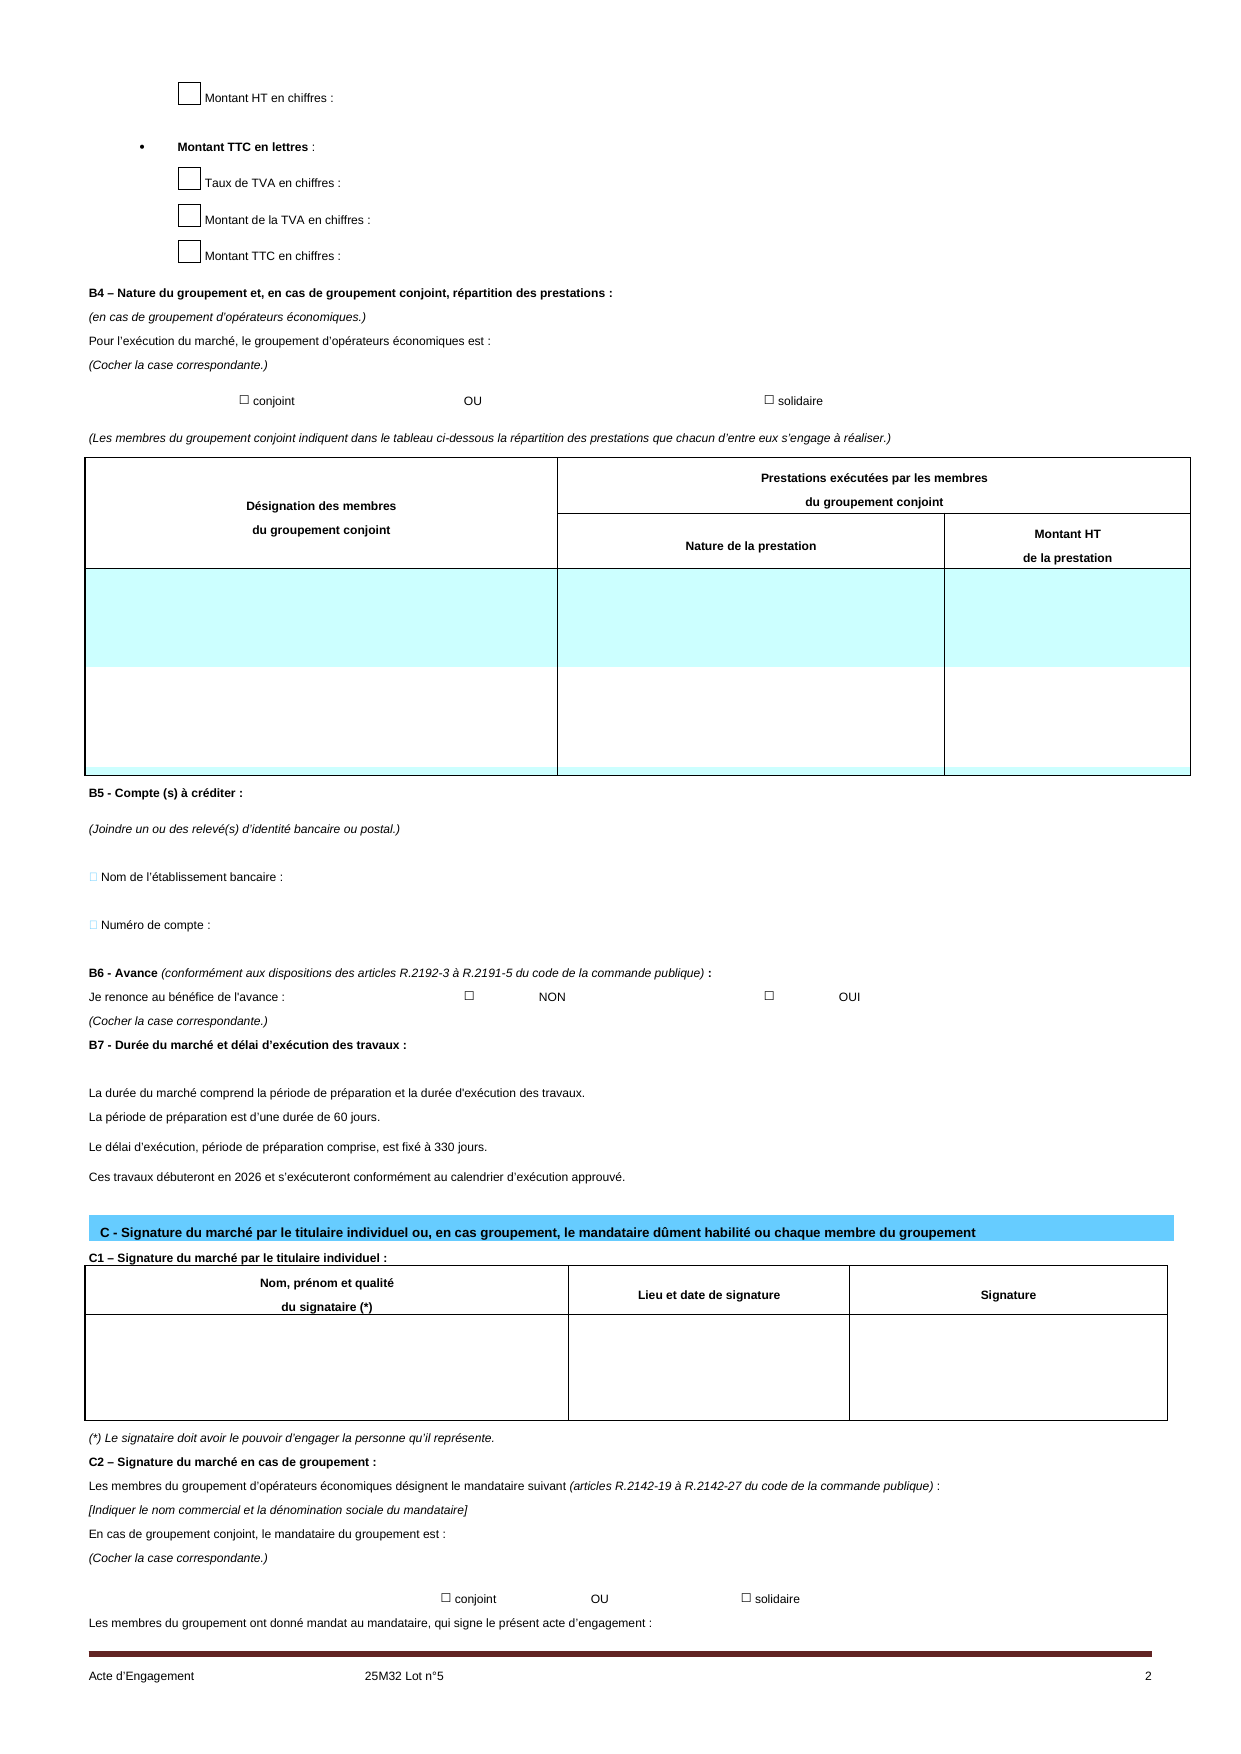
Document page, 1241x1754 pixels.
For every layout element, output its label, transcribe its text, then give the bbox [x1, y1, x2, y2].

table_cell [945, 667, 1190, 767]
table_header C - Signature du marché par le titulaire individuel ou, en cas groupement, le mandataire dûment habilité ou chaque membre du groupement [89, 1215, 1174, 1241]
table_cell [86, 1315, 568, 1420]
text B6 - Avance (conformément aux dispositions ) : [88, 956, 1152, 980]
text Taux de TVA en chiffres : [162, 166, 1152, 190]
text C1 – Signature du marché par le titulaire individuel : [88, 1241, 1152, 1265]
table_cell [86, 767, 557, 775]
table_cell Nature de la prestation [558, 514, 944, 568]
text Montant HT en chiffres : [88, 81, 1152, 105]
text Les membres du groupement d’opérateurs économiques désignent le mandataire suivant (: [88, 1469, 1152, 1493]
table_header Nom, prénom et qualité du signataire (*) [86, 1266, 568, 1314]
text En cas de groupement conjoint, le mandataire du groupement est : [88, 1517, 1152, 1541]
text Montant de la TVA en chiffres : [162, 203, 1152, 227]
text  Numéro de compte : [88, 908, 1152, 932]
text B4 – Nature du groupement et, en cas de groupement conjoint, répartition des prestations : [88, 276, 1152, 300]
table_header Prestations exécutées par les membres du groupement conjoint [558, 458, 1190, 512]
text (*) Le signataire doit avoir le pouvoir d’engager la personne qu’il représente. [88, 1421, 1152, 1445]
text  Nom de l’établissement bancaire : [88, 860, 1152, 884]
text Les membres du groupement ont donné mandat au mandataire, qui signe le présent acte d’engagement : [88, 1606, 1152, 1630]
table_cell [558, 569, 944, 667]
table_cell Montant HT de la prestation [945, 514, 1190, 568]
table_header Lieu et date de signature [569, 1266, 849, 1314]
text Ces travaux débuteront en 2026 et s’exécuteront conformément au calendrier d’exécution approuvé. [89, 1160, 1152, 1184]
text Pour l’exécution du marché, le groupement d’opérateurs économiques est : [88, 324, 1152, 348]
text (Les membres du groupement conjoint indiquent dans le tableau ci-dessous la répartition des prestations que chacun d’entre eux s’engage à réaliser.) [88, 421, 1152, 445]
table_cell [86, 667, 557, 767]
text [Indiquer le nom commercial et la dénomination sociale du mandataire] [88, 1493, 1152, 1517]
text B5 - Compte (s) à créditer : [88, 776, 1152, 800]
text Montant TTC en chiffres : [162, 239, 1152, 263]
table_cell [558, 667, 944, 767]
text C2 – Signature du marché en cas de groupement : [88, 1445, 1152, 1469]
text ☐ conjoint OU ☐ solidaire [88, 384, 1152, 408]
table_cell [558, 767, 944, 775]
table_header Signature [850, 1266, 1167, 1314]
text La durée du marché comprend la période de préparation et la durée d'exécution des travaux. [88, 1076, 1152, 1100]
table_cell [850, 1315, 1167, 1420]
table_cell [945, 569, 1190, 667]
list Montant TTC en lettres : [140, 130, 1152, 154]
list B7 - Durée du marché et délai d’exécution des travaux : [88, 1028, 1152, 1052]
text (Cocher la case correspondante.) [88, 1541, 1152, 1565]
text Je renonce au bénéfice de l'avance : ☐ NON ☐ OUI [88, 980, 1152, 1004]
text (Joindre un ou des relevé(s) d’identité bancaire ou postal.) [88, 812, 1152, 836]
text (Cocher la case correspondante.) [88, 348, 1152, 372]
table_cell [86, 569, 557, 667]
text Le délai d’exécution, période de préparation comprise, est fixé à 330 jours. [88, 1130, 1152, 1154]
text (en cas de groupement d’opérateurs économiques.) [88, 300, 1152, 324]
text ☐ conjoint OU ☐ solidaire [88, 1578, 1152, 1606]
text La période de préparation est d’une durée de 60 jours. [89, 1100, 1152, 1124]
text (Cocher la case correspondante.) [88, 1004, 1152, 1028]
table_header Désignation des membres du groupement conjoint [86, 458, 557, 568]
table_cell [945, 767, 1190, 775]
table_cell [569, 1315, 849, 1420]
